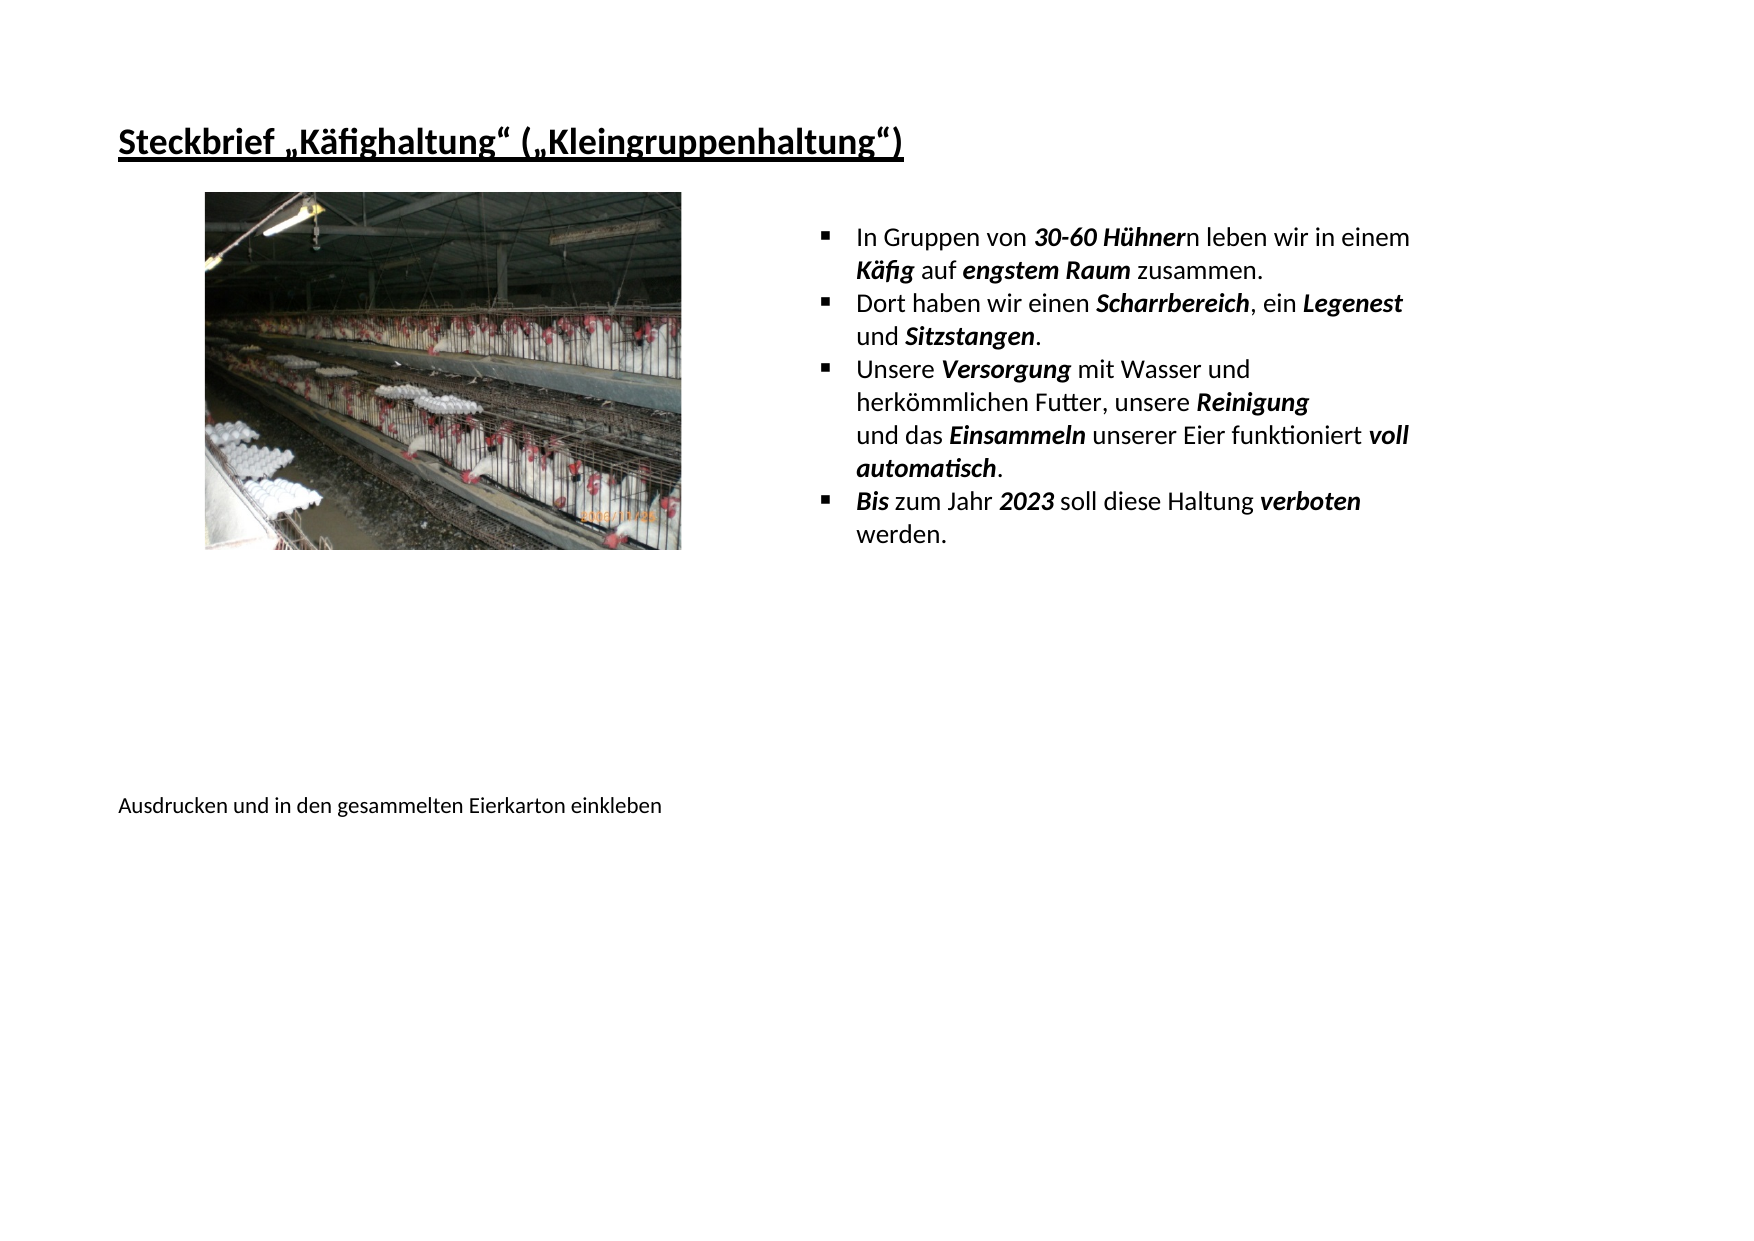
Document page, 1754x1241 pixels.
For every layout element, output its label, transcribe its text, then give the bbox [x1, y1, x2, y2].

text Steckbrief „Käfighaltung“ („Kleingruppenhaltung“) [118, 118, 1606, 164]
text Ausdrucken und in den gesammelten Eierkarton einkleben [118, 791, 1606, 819]
table_header In Gruppen von 30-60 Hühnern leben wir in einem Käfig auf engstem Raum zusammen. Dort haben wir einen Scharrbereich, ein Legenest und Sitzstangen. Unsere Versorgung mit Wasser und herkömmlichen Futter, unsere Reinigung und das Einsammeln unserer Eier funktioniert voll automatisch. Bis zum Jahr 2023 soll diese Haltung verboten werden. [770, 192, 1433, 685]
table_header [107, 192, 770, 685]
picture [203, 192, 681, 549]
